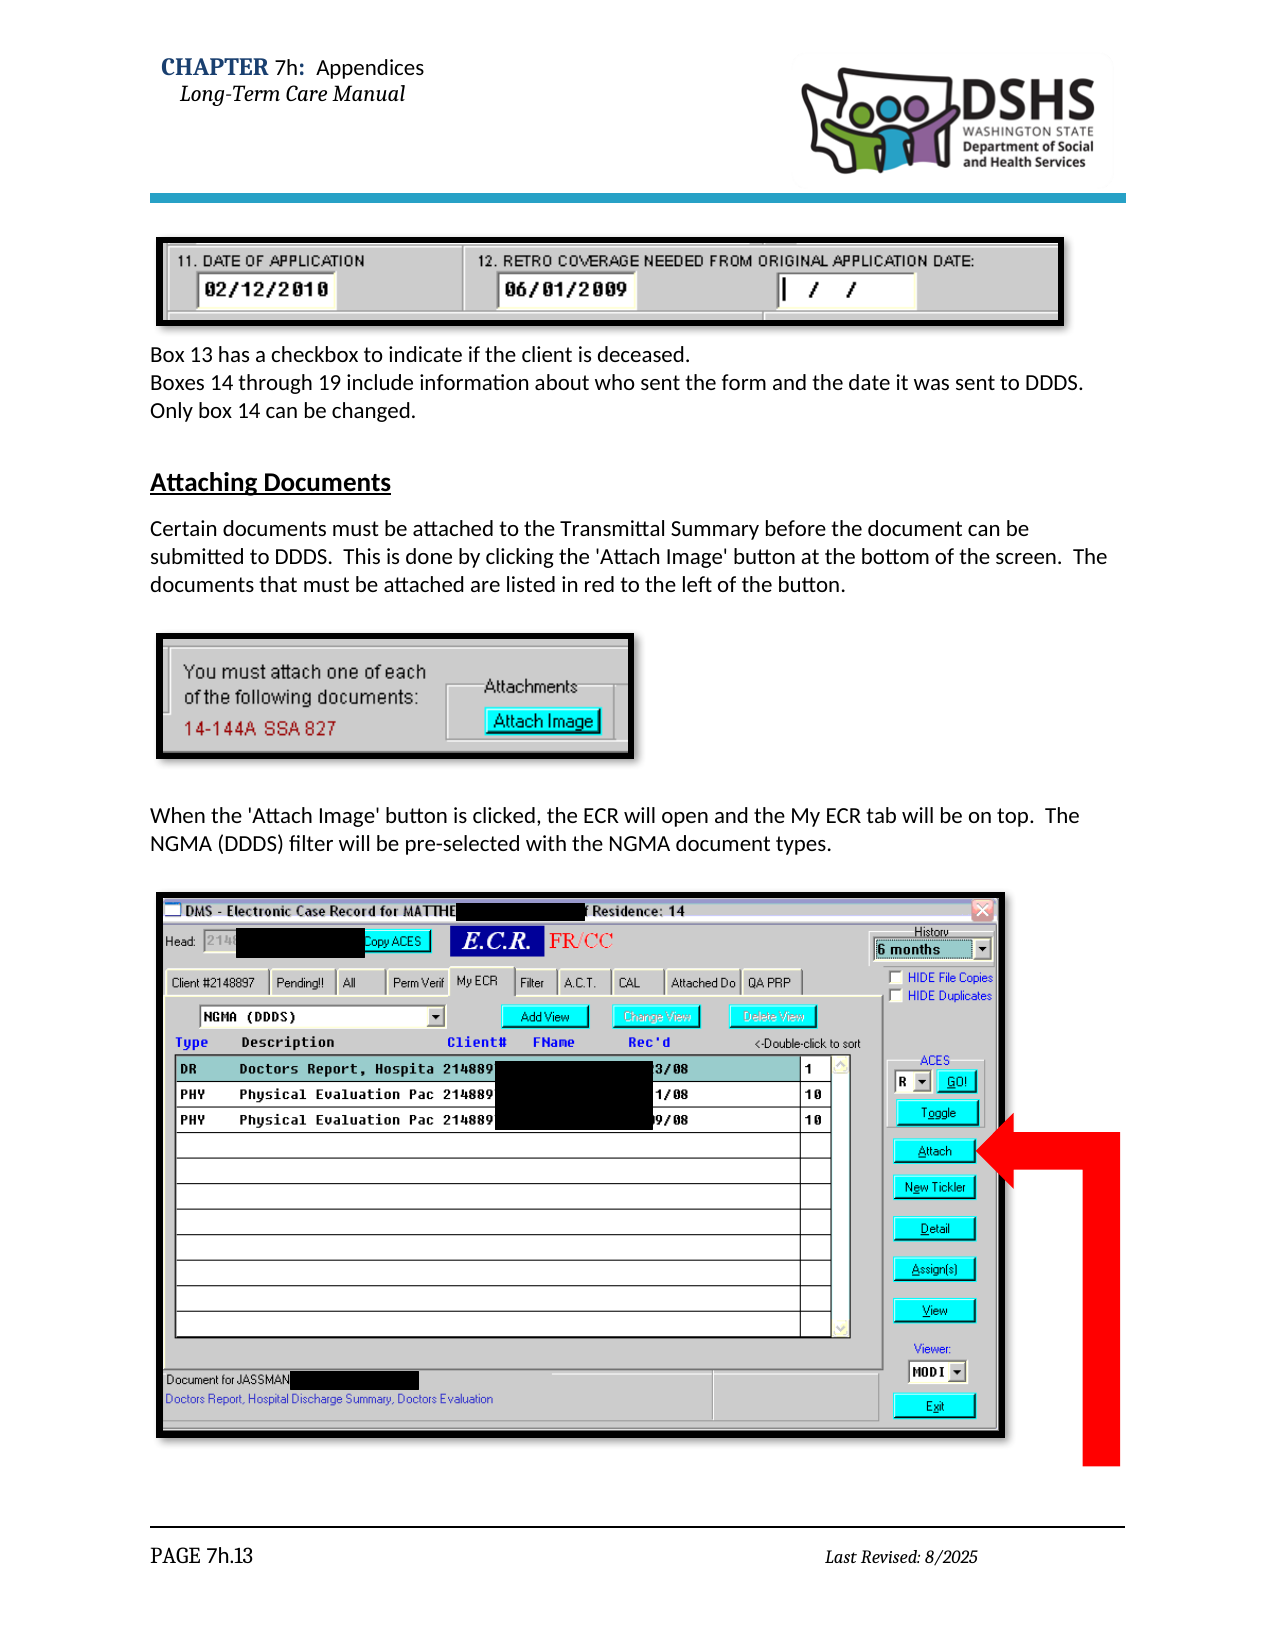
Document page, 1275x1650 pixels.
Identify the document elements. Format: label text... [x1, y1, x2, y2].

picture [163, 243, 1058, 320]
text When the 'Attach Image' button is clicked, the ECR will open and the My ECR tab will be on top. The NGMA (DDDS) filter will be pre-selected with the NGMA document types. [150, 801, 1125, 857]
picture [163, 898, 999, 1431]
text Certain documents must be attached to the Transmittal Summary before the document can be submitted to DDDS. This is done by clicking the 'Attach Image' button at the bottom of the screen. The documents that must be attached are listed in red to the left of the button. [150, 514, 1125, 598]
text Boxes 14 through 19 include information about who sent the form and the date it was sent to DDDS. Only box 14 can be changed. [150, 368, 1125, 424]
picture [163, 639, 628, 753]
subtitle Attaching Documents [150, 465, 1125, 498]
picture [791, 52, 1115, 189]
text Box 13 has a checkbox to indicate if the client is deceased. [150, 340, 1125, 368]
